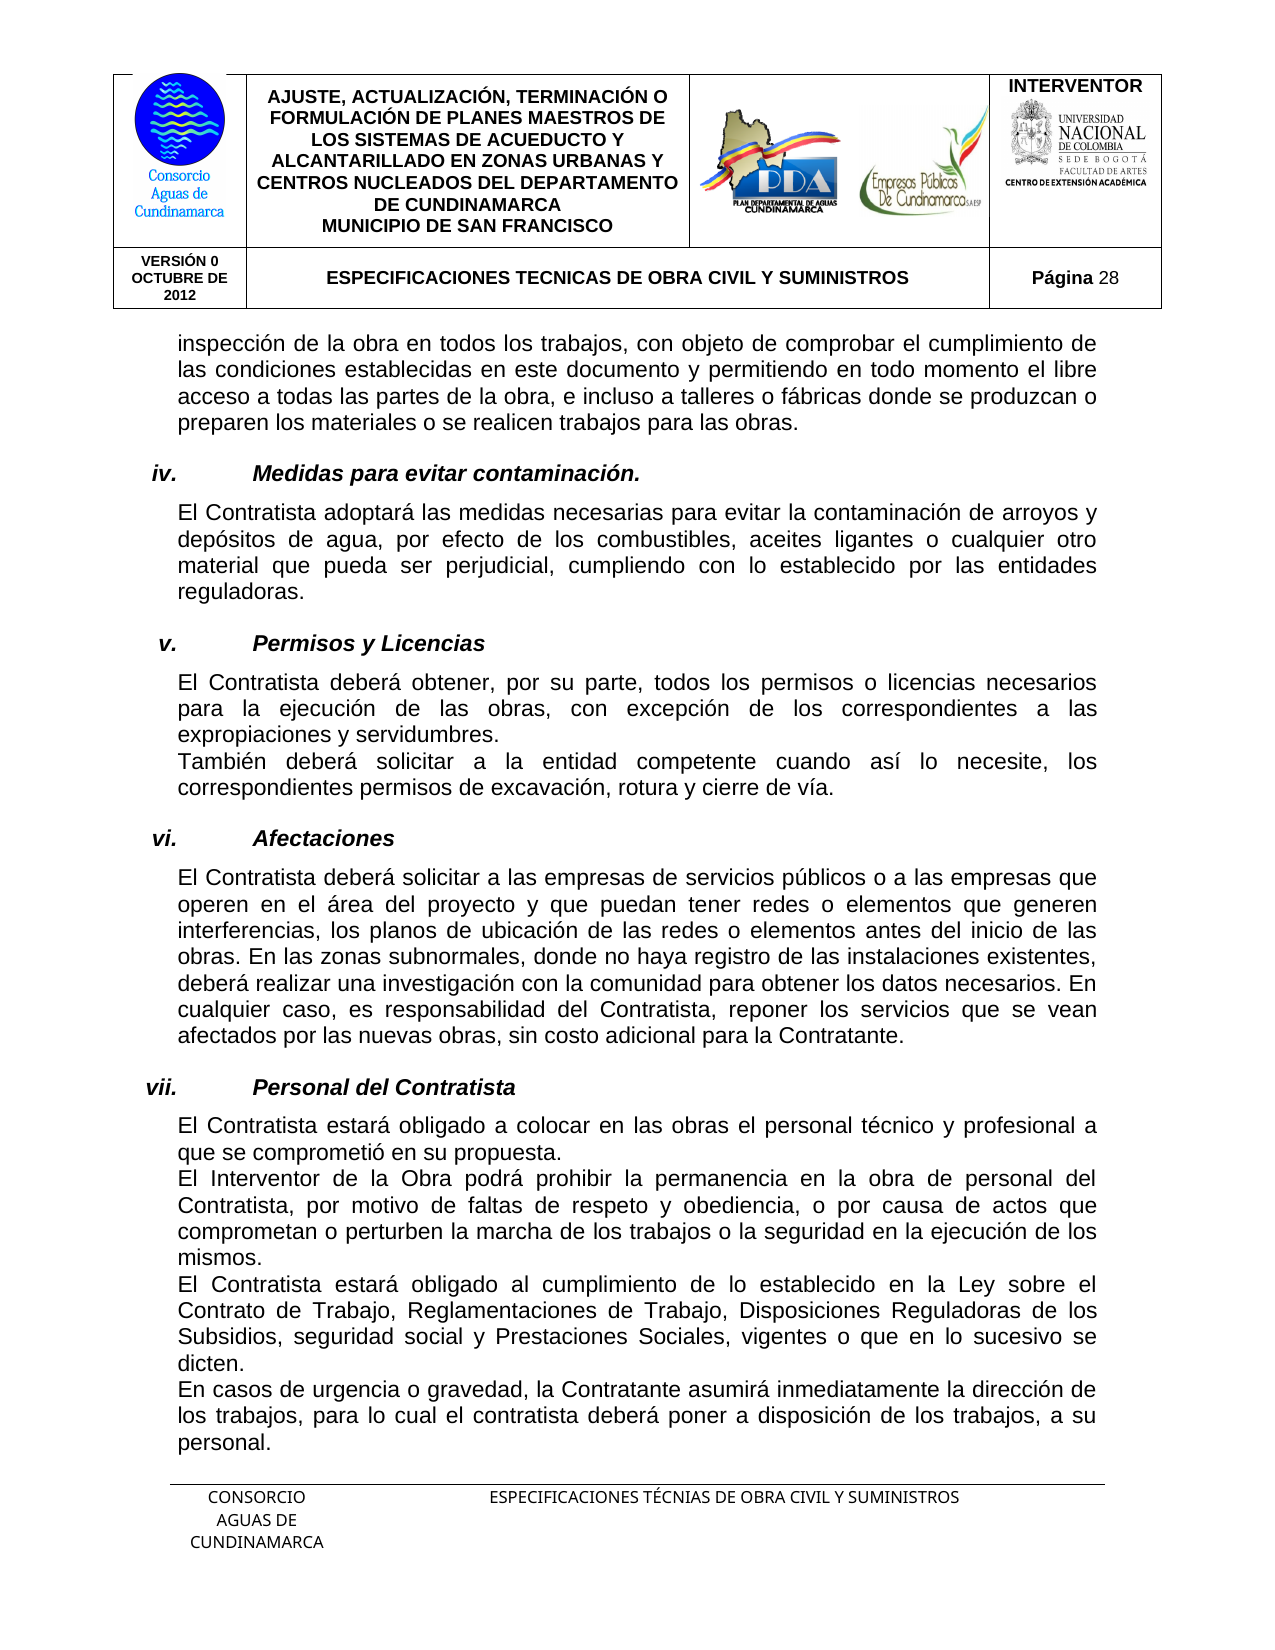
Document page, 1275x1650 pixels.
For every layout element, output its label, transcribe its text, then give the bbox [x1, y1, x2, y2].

picture [699, 108, 841, 214]
text En casos de urgencia o gravedad, la Contratante asumirá inmediatamente la dirección de los trabajos, para lo cual el contratista deberá poner a disposición de los trabajos, a su personal. [177, 1376, 1098, 1455]
text El Contratista deberá solicitar a las empresas de servicios públicos o a las empresas que operen en el área del proyecto y que puedan tener redes o elementos que generen interferencias, los planos de ubicación de las redes o elementos antes del inicio de las obras. En las zonas subnormales, donde no haya registro de las instalaciones existentes, deberá realizar una investigación con la comunidad para obtener los datos necesarios. En cualquier caso, es responsabilidad del Contratista, reponer los servicios que se vean afectados por las nuevas obras, sin costo adicional para la Contratante. [177, 864, 1098, 1049]
text El Contratista adoptará las medidas necesarias para evitar la contaminación de arroyos y depósitos de agua, por efecto de los combustibles, aceites ligantes o cualquier otro material que pueda ser perjudicial, cumpliendo con lo establecido por las entidades reguladoras. [177, 499, 1098, 605]
text El Contratista estará obligado al cumplimiento de lo establecido en la Ley sobre el Contrato de Trabajo, Reglamentaciones de Trabajo, Disposiciones Reguladoras de los Subsidios, seguridad social y Prestaciones Sociales, vigentes o que en lo sucesivo se dicten. [177, 1271, 1098, 1376]
picture [1001, 96, 1150, 188]
text El Interventor de la Obra podrá prohibir la permanencia en la obra de personal del Contratista, por motivo de faltas de respeto y obediencia, o por causa de actos que comprometan o perturben la marcha de los trabajos o la seguridad en la ejecución de los mismos. [177, 1165, 1098, 1271]
subtitle Medidas para evitar contaminación. [177, 460, 1098, 487]
picture [132, 73, 227, 218]
text El Contratista estará obligado a colocar en las obras el personal técnico y profesional a que se comprometió en su propuesta. [177, 1112, 1098, 1165]
subtitle Personal del Contratista [177, 1074, 1098, 1100]
subtitle Permisos y Licencias [177, 630, 1098, 656]
picture [858, 105, 990, 217]
text También deberá solicitar a la entidad competente cuando así lo necesite, los correspondientes permisos de excavación, rotura y cierre de vía. [177, 748, 1098, 800]
subtitle Afectaciones [177, 825, 1098, 852]
text El Contratista deberá obtener, por su parte, todos los permisos o licencias necesarios para la ejecución de las obras, con excepción de los correspondientes a las expropiaciones y servidumbres. [177, 668, 1098, 748]
